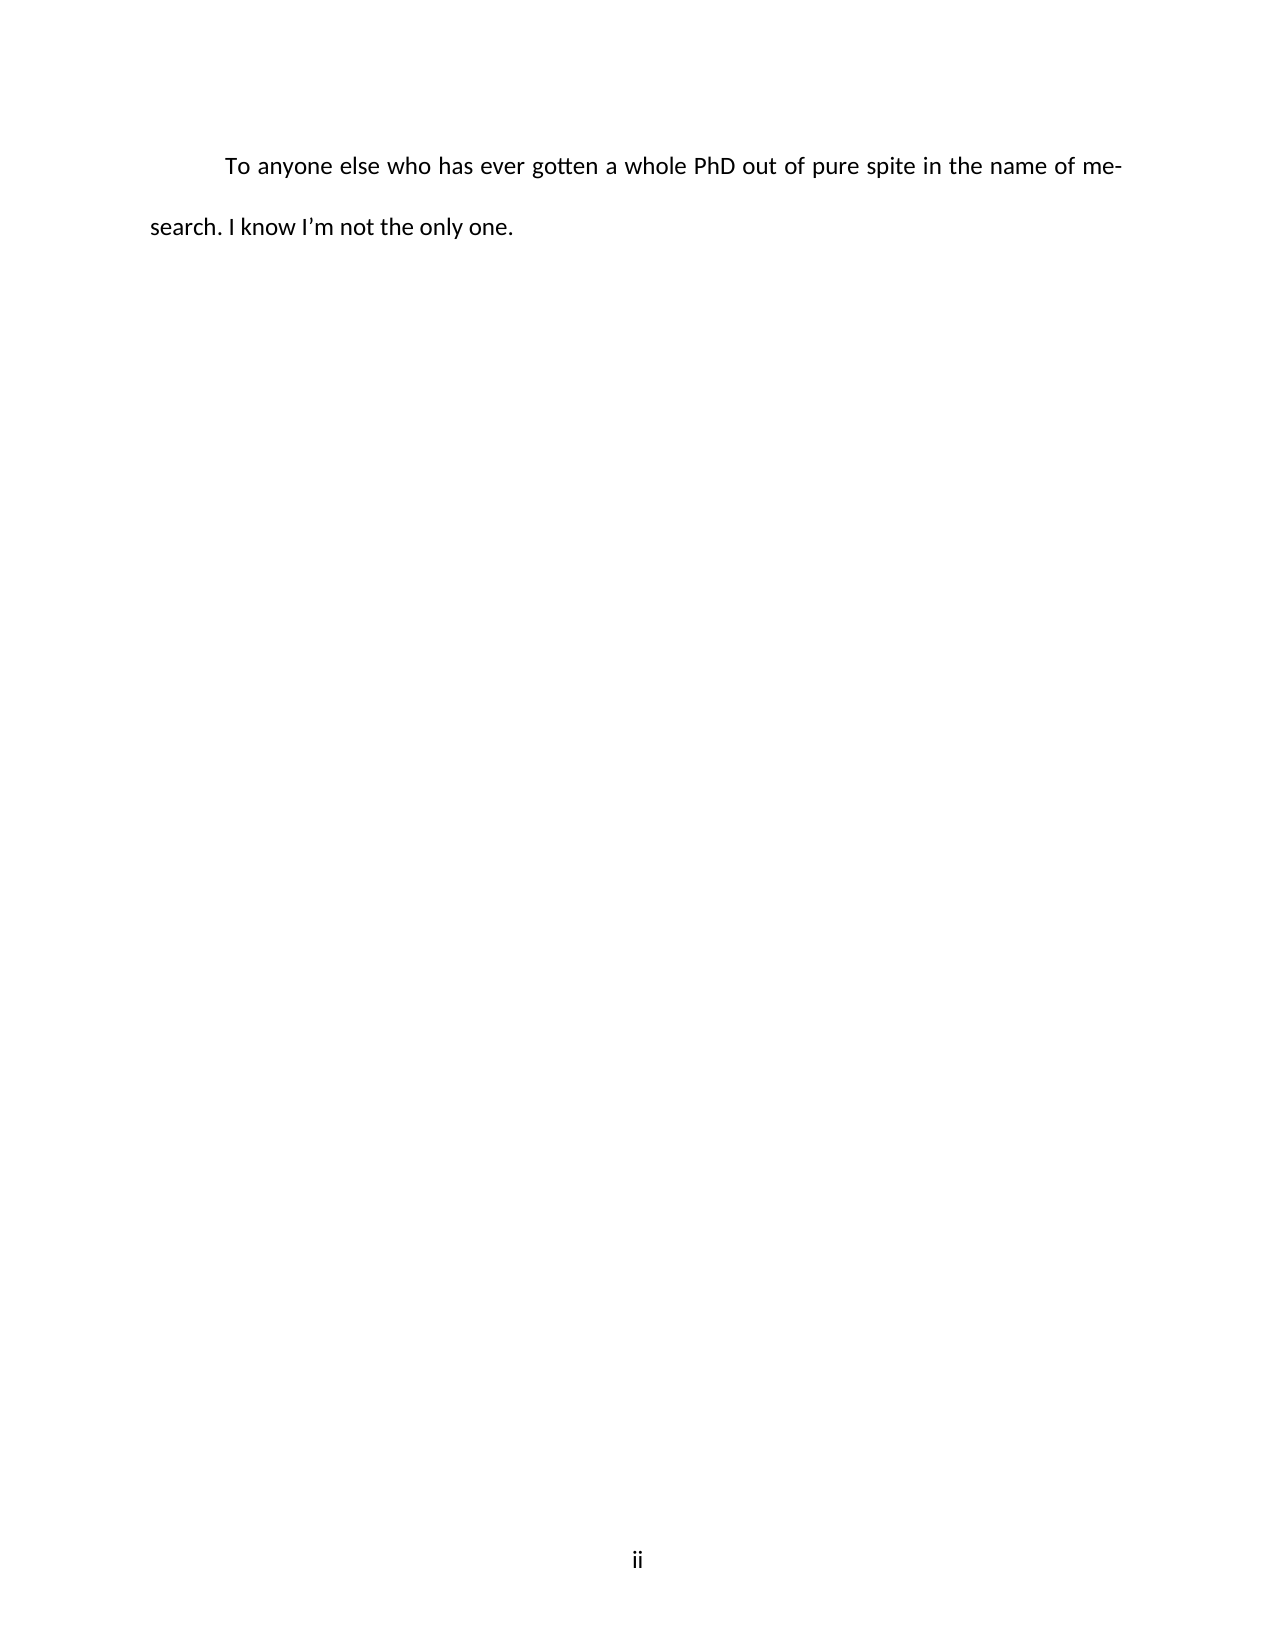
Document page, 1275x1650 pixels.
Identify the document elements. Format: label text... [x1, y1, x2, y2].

text To anyone else who has ever gotten a whole PhD out of pure spite in the name of me-search. I know I’m not the only one. [150, 150, 1125, 242]
